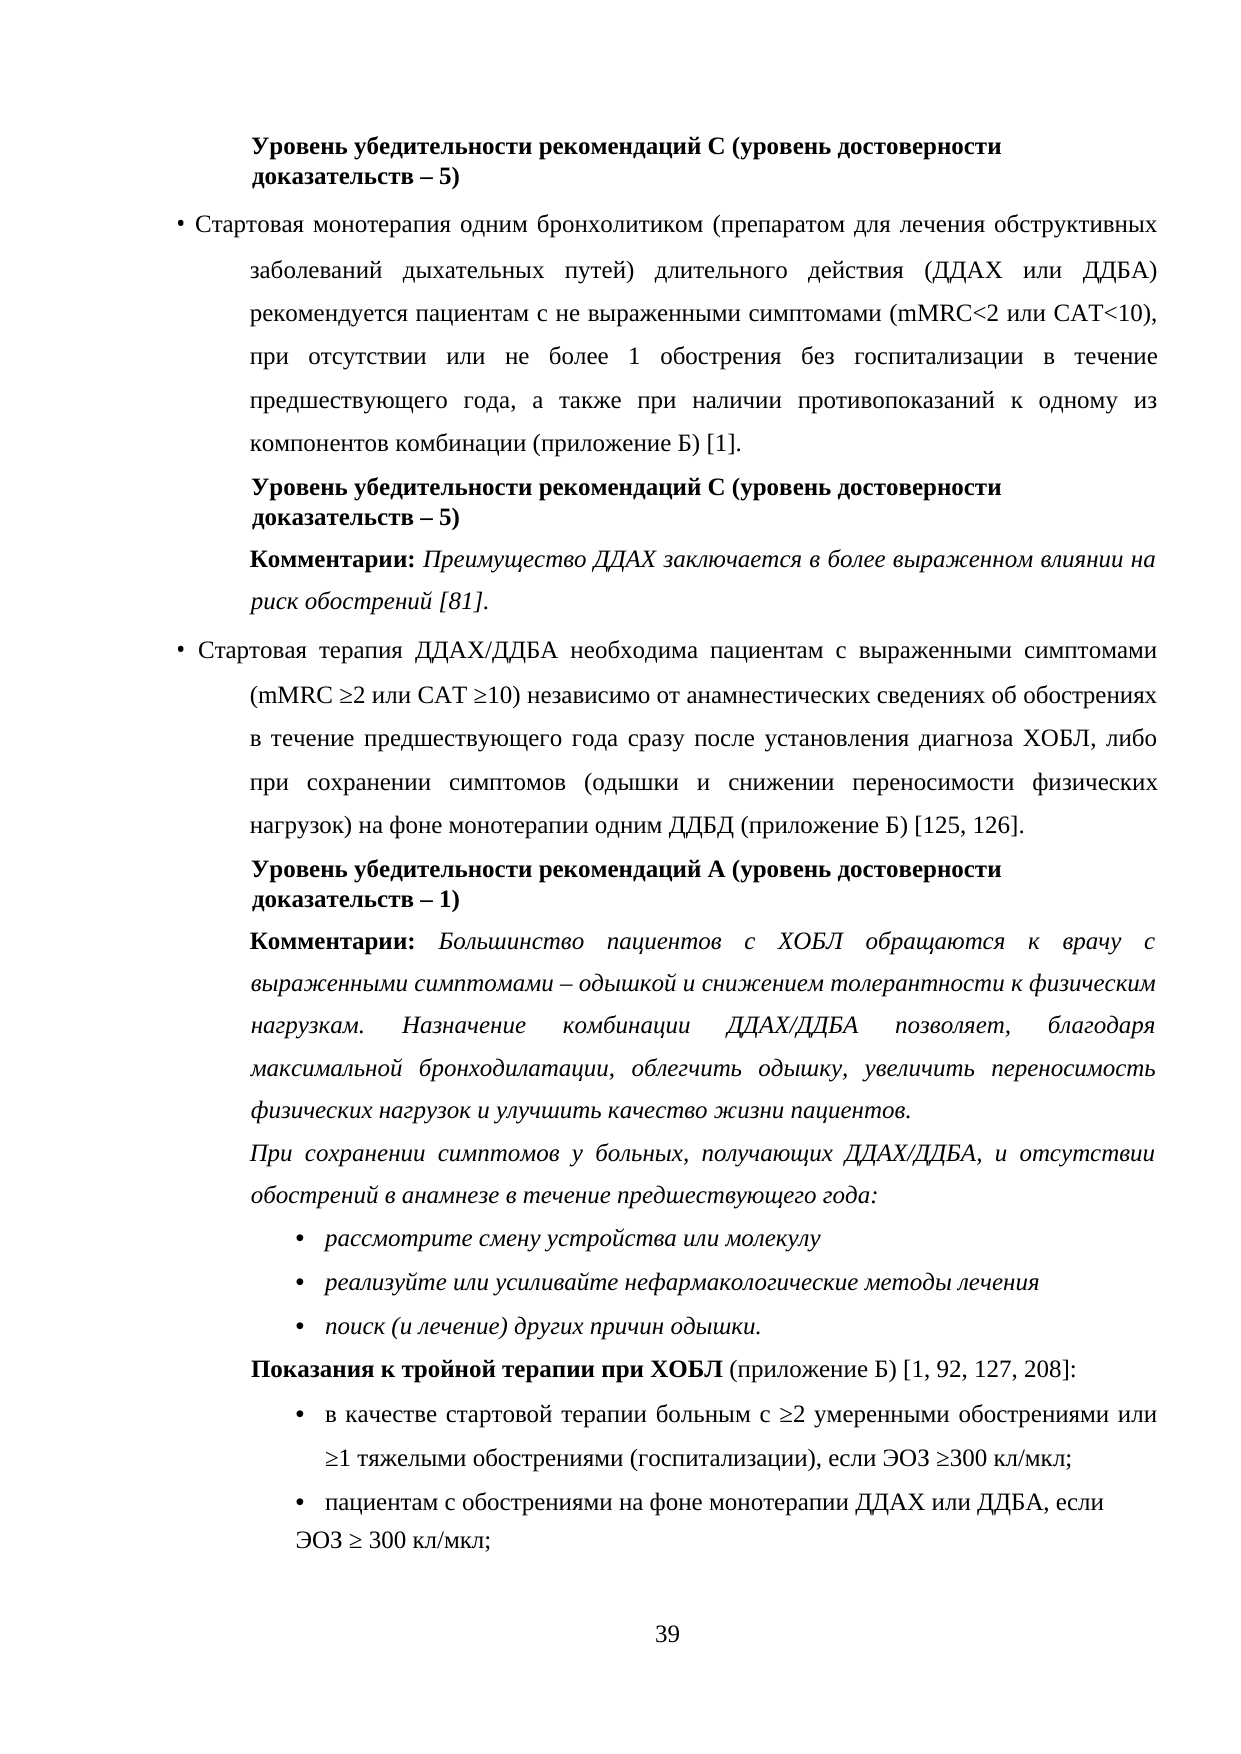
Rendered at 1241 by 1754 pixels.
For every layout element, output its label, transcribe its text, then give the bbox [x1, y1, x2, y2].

list пациентам с обострениями на фоне монотерапии ДДАХ или ДДБА, если [295, 1487, 1158, 1516]
list в качестве стартовой терапии больным с ≥2 умеренными обострениями или ≥1 тяжелыми обострениями (госпитализации), если ЭОЗ ≥300 кл/мкл; [295, 1399, 1158, 1472]
text • Стартовая терапия ДДАХ/ДДБА необходима пациентам с выраженными симптомами (mMRС ≥2 или САТ ≥10) независимо от анамнестических сведениях об обострениях в течение предшествующего года сразу после установления диагноза ХОБЛ, либо при сохранении симптомов (одышки и снижении переносимости физических нагрузок) на фоне монотерапии одним ДДБД (приложение Б) [125, 126]. [176, 632, 1158, 839]
list реализуйте или усиливайте нефармакологические методы лечения [295, 1267, 1158, 1296]
text Показания к тройной терапии при ХОБЛ (приложение Б) [1, 92, 127, 208]: [251, 1354, 1159, 1383]
subtitle Уровень убедительности рекомендаций А (уровень достоверности доказательств – 1) [251, 854, 1159, 912]
text Комментарии: Большинство пациентов с ХОБЛ обращаются к врачу с выраженными симптомами – одышкой и снижением толерантности к физическим нагрузкам. Назначение комбинации ДДАХ/ДДБА позволяет, благодаря максимальной бронходилатации, облегчить одышку, увеличить переносимость физических нагрузок и улучшить качество жизни пациентов. [249, 926, 1158, 1124]
text При сохранении симптомов у больных, получающих ДДАХ/ДДБА, и отсутствии обострений в анамнезе в течение предшествующего года: [249, 1138, 1158, 1209]
text • Стартовая монотерапия одним бронхолитиком (препаратом для лечения обструктивных заболеваний дыхательных путей) длительного действия (ДДАХ или ДДБА) рекомендуется пациентам с не выраженными симптомами (mMRC<2 или САТ<10), при отсутствии или не более 1 обострения без госпитализации в течение предшествующего года, а также при наличии противопоказаний к одному из компонентов комбинации (приложение Б) [1]. [176, 206, 1158, 457]
list рассмотрите смену устройства или молекулу [295, 1223, 1158, 1252]
list поиск (и лечение) других причин одышки. [295, 1311, 1158, 1340]
subtitle Уровень убедительности рекомендаций С (уровень достоверности доказательств – 5) [251, 472, 1159, 530]
text Комментарии: Преимущество ДДАХ заключается в более выраженном влиянии на риск обострений [81]. [249, 544, 1158, 615]
text ЭОЗ ≥ 300 кл/мкл; [295, 1525, 1158, 1554]
subtitle Уровень убедительности рекомендаций C (уровень достоверности доказательств – 5) [251, 131, 1159, 190]
